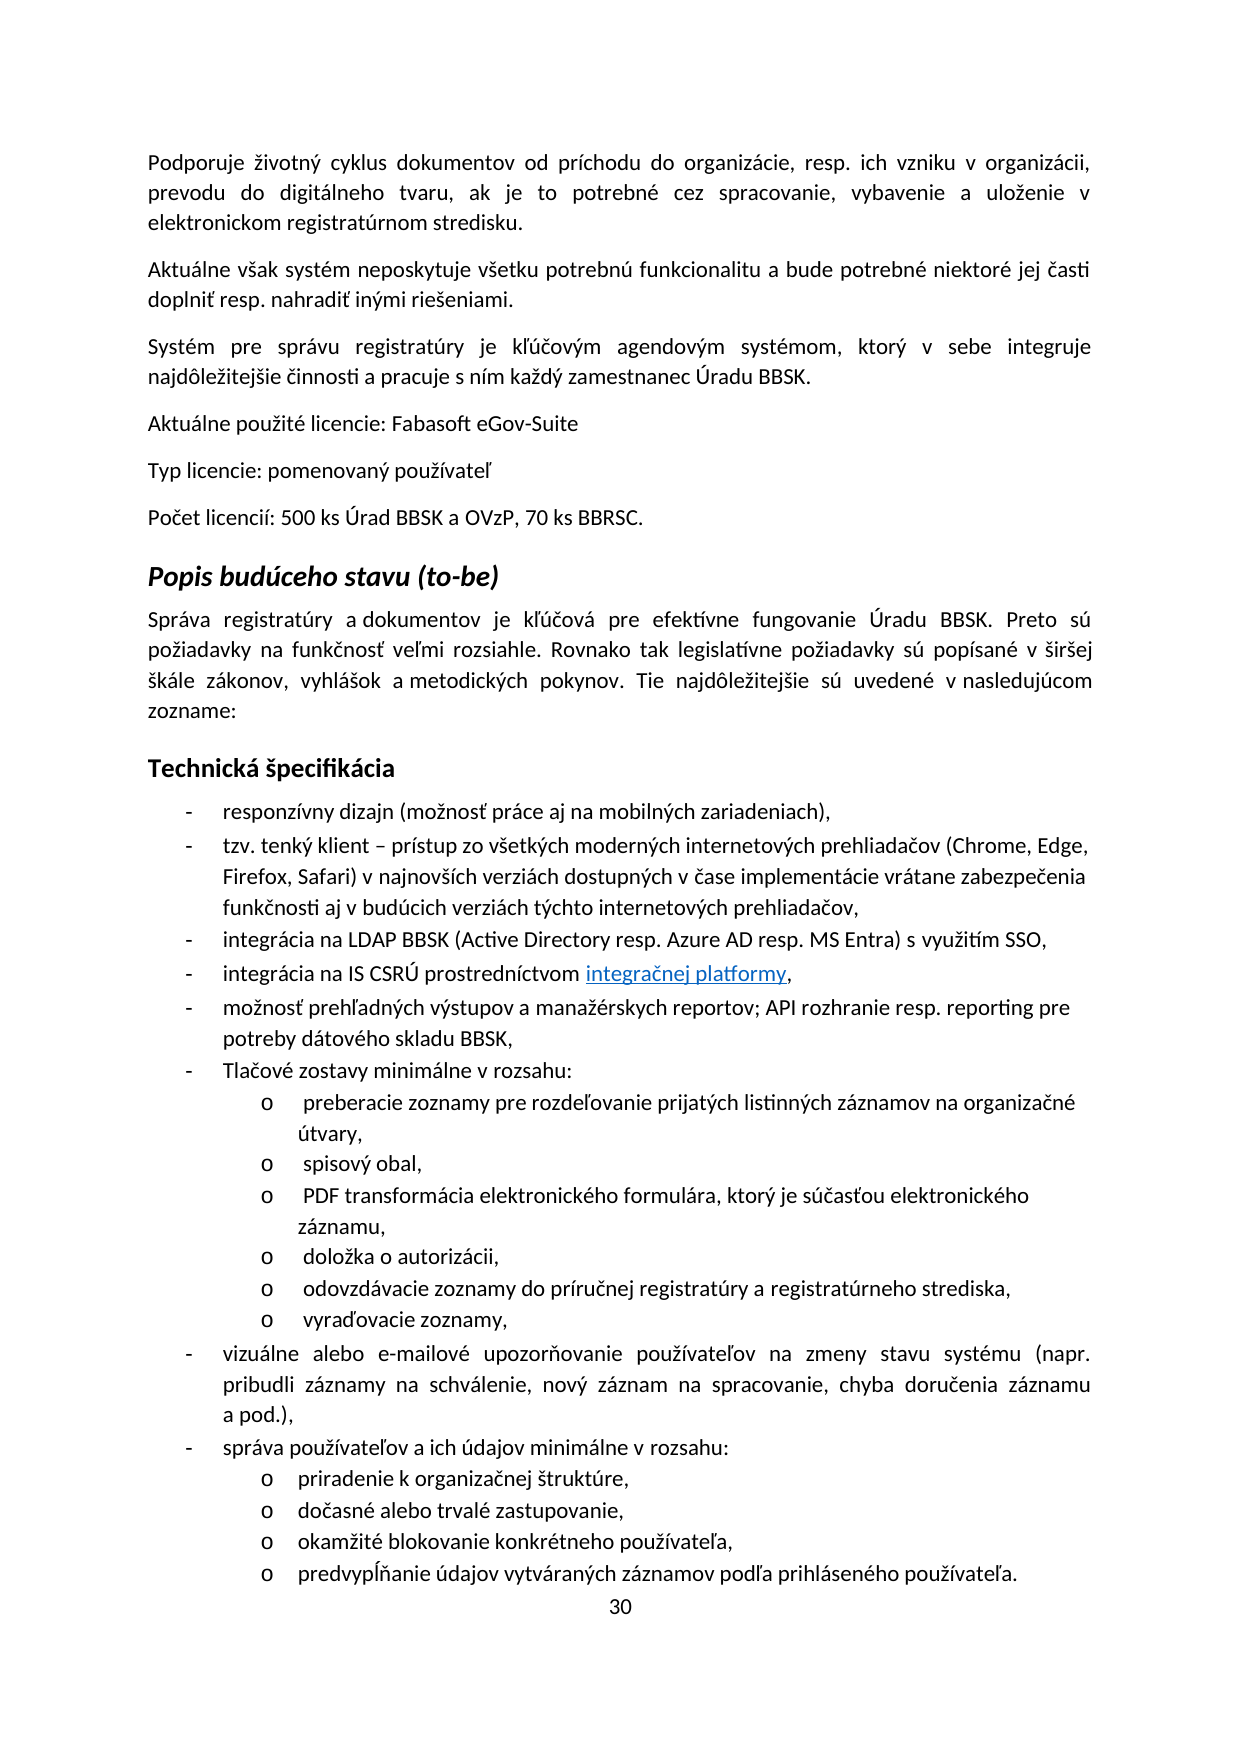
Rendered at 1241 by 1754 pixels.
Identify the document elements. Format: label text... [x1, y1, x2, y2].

list preberacie zoznamy pre rozdeľovanie prijatých listinných záznamov na organizačné útvary, [260, 1088, 1092, 1147]
list správa používateľov a ich údajov minimálne v rozsahu: [185, 1431, 1092, 1462]
text Počet licencií: 500 ks Úrad BBSK a OVzP, 70 ks BBRSC. [148, 503, 1092, 531]
text Správa registratúry a dokumentov je kľúčová pre efektívne fungovanie Úradu BBSK. Preto sú požiadavky na funkčnosť veľmi rozsiahle. Rovnako tak legislatívne požiadavky sú popísané v širšej škále zákonov, vyhlášok a metodických pokynov. Tie najdôležitejšie sú uvedené v nasledujúcom zozname: [148, 605, 1092, 724]
text Aktuálne použité licencie: Fabasoft eGov-Suite [148, 409, 1092, 437]
list odovzdávacie zoznamy do príručnej registratúry a registratúrneho strediska, [260, 1274, 1092, 1303]
list integrácia na IS CSRÚ prostredníctvom integračnej platformy, [185, 957, 1092, 988]
subtitle Popis budúceho stavu (to-be) [148, 558, 1092, 594]
subtitle Technická špecifikácia [148, 751, 1092, 784]
list PDF transformácia elektronického formulára, ktorý je súčasťou elektronického záznamu, [260, 1181, 1092, 1240]
list okamžité blokovanie konkrétneho používateľa, [260, 1527, 1092, 1556]
text Aktuálne však systém neposkytuje všetku potrebnú funkcionalitu a bude potrebné niektoré jej časti doplniť resp. nahradiť inými riešeniami. [148, 255, 1092, 313]
list Tlačové zostavy minimálne v rozsahu: [185, 1054, 1092, 1085]
list možnosť prehľadných výstupov a manažérskych reportov; API rozhranie resp. reporting pre potreby dátového skladu BBSK, [185, 990, 1092, 1052]
list responzívny dizajn (možnosť práce aj na mobilných zariadeniach), [185, 795, 1092, 827]
list spisový obal, [260, 1149, 1092, 1178]
text Typ licencie: pomenovaný používateľ [148, 456, 1092, 484]
list priradenie k organizačnej štruktúre, [260, 1464, 1092, 1493]
text Podporuje životný cyklus dokumentov od príchodu do organizácie, resp. ich vzniku v organizácii, prevodu do digitálneho tvaru, ak je to potrebné cez spracovanie, vybavenie a uloženie v elektronickom registratúrnom stredisku. [148, 148, 1092, 236]
list predvypĺňanie údajov vytváraných záznamov podľa prihláseného používateľa. [260, 1559, 1092, 1588]
list tzv. tenký klient – prístup zo všetkých moderných internetových prehliadačov (Chrome, Edge, Firefox, Safari) v najnovších verziách dostupných v čase implementácie vrátane zabezpečenia funkčnosti aj v budúcich verziách týchto internetových prehliadačov, [185, 829, 1092, 921]
list vyraďovacie zoznamy, [260, 1305, 1092, 1334]
list dočasné alebo trvalé zastupovanie, [260, 1496, 1092, 1525]
list vizuálne alebo e-mailové upozorňovanie používateľov na zmeny stavu systému (napr. pribudli záznamy na schválenie, nový záznam na spracovanie, chyba doručenia záznamu a pod.), [185, 1337, 1092, 1428]
list doložka o autorizácii, [260, 1242, 1092, 1272]
list integrácia na LDAP BBSK (Active Directory resp. Azure AD resp. MS Entra) s využitím SSO, [185, 923, 1092, 954]
text Systém pre správu registratúry je kľúčovým agendovým systémom, ktorý v sebe integruje najdôležitejšie činnosti a pracuje s ním každý zamestnanec Úradu BBSK. [148, 332, 1092, 390]
